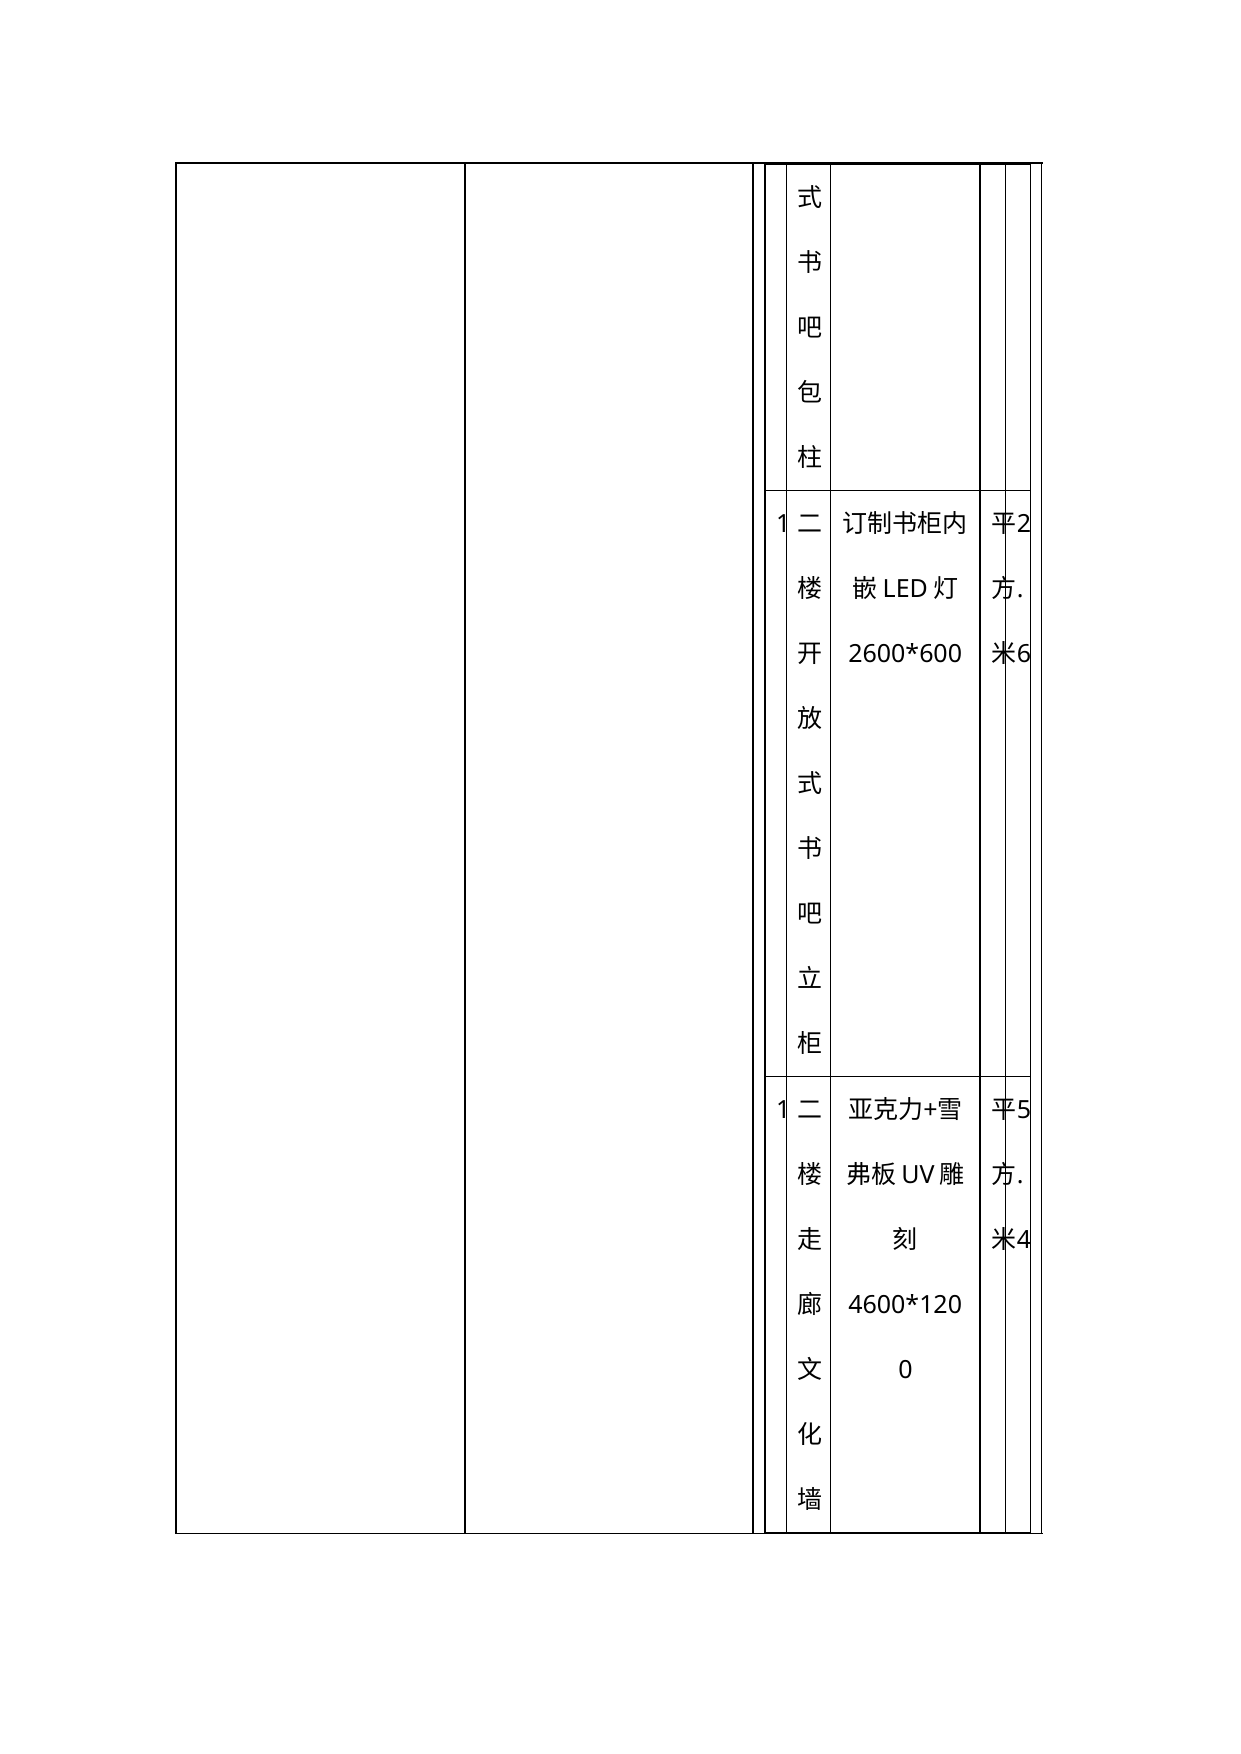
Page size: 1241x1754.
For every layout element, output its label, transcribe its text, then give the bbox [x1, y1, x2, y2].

table_cell 1 [177, 164, 464, 1533]
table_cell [1006, 165, 1030, 490]
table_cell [1006, 1077, 1030, 1532]
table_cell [831, 1077, 979, 1532]
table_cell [787, 1077, 830, 1532]
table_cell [766, 165, 786, 490]
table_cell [831, 165, 979, 490]
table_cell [766, 1077, 786, 1532]
table_cell 其他说明： 1、关于混凝土强度等级:钢筋混凝土标准等级C30，做到坚固耐用。 2、关于亚克力、雪弗板:亚克力厚度1mm---3mm，根据实际环境及设计方案确定。雪弗板材质要求为06高密，厚度为16mm。 [787, 491, 830, 1076]
table_cell 其他说明： 1、关于混凝土强度等级:钢筋混凝土标准等级C30，做到坚固耐用。 2、关于亚克力、雪弗板:亚克力厚度1mm---3mm，根据实际环境及设计方案确定。雪弗板材质要求为06高密，厚度为16mm。 [1006, 491, 1030, 1076]
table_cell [754, 164, 764, 1533]
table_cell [1031, 164, 1041, 1533]
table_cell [787, 165, 830, 490]
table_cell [981, 1077, 1005, 1532]
table_cell 其他说明： 1、关于混凝土强度等级:钢筋混凝土标准等级C30，做到坚固耐用。 2、关于亚克力、雪弗板:亚克力厚度1mm---3mm，根据实际环境及设计方案确定。雪弗板材质要求为06高密，厚度为16mm。 [766, 491, 786, 1076]
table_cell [981, 165, 1005, 490]
table_cell 其他说明： 1、关于混凝土强度等级:钢筋混凝土标准等级C30，做到坚固耐用。 2、关于亚克力、雪弗板:亚克力厚度1mm---3mm，根据实际环境及设计方案确定。雪弗板材质要求为06高密，厚度为16mm。 [981, 491, 1005, 1076]
table_cell [466, 164, 752, 1533]
table_cell 其他说明： 1、关于混凝土强度等级:钢筋混凝土标准等级C30，做到坚固耐用。 2、关于亚克力、雪弗板:亚克力厚度1mm---3mm，根据实际环境及设计方案确定。雪弗板材质要求为06高密，厚度为16mm。 [831, 491, 979, 1076]
